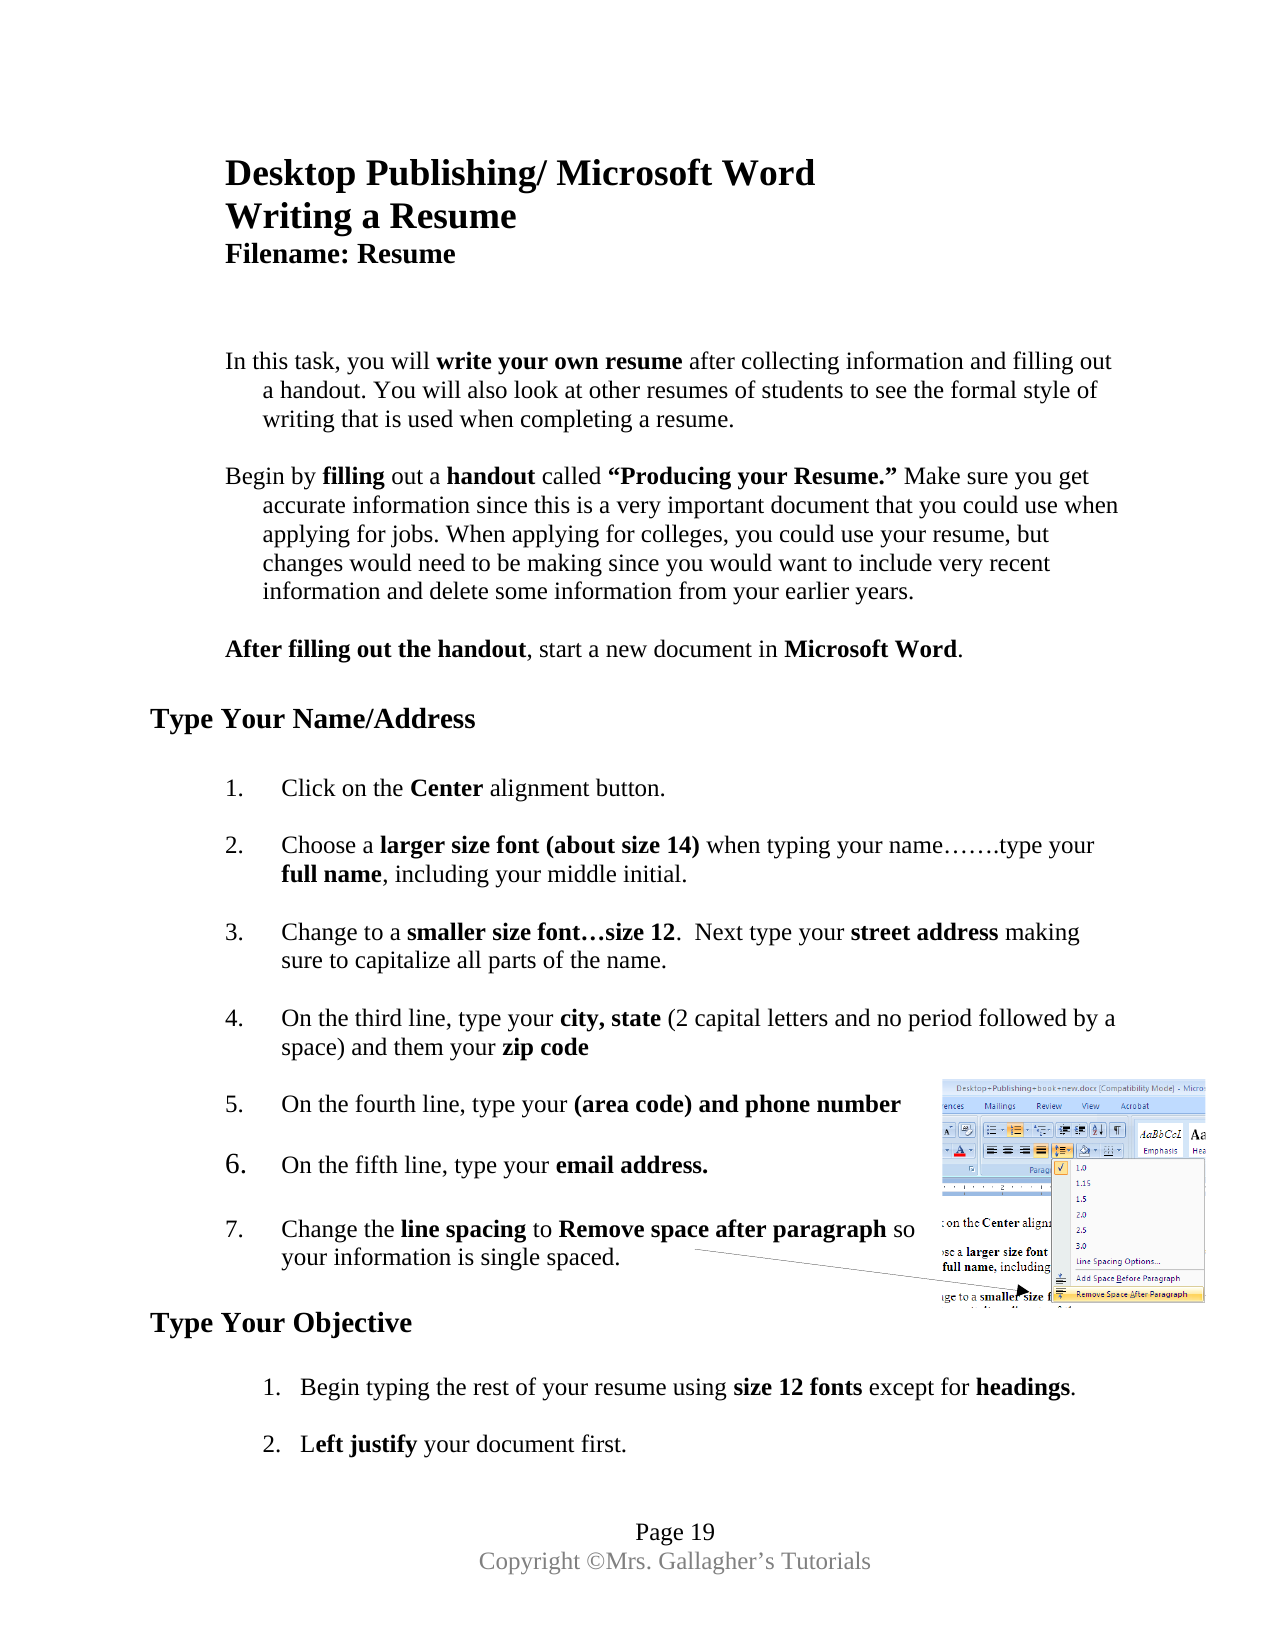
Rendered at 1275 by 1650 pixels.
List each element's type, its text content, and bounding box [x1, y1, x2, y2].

text Begin by filling out a handout called “Producing your Resume.” Make sure you get accurate information since this is a very important document that you could use when applying for jobs. When applying for colleges, you could use your resume, but changes would need to be making since you would want to include very recent information and delete some information from your earlier years. [225, 461, 1125, 605]
text In this task, you will write your own resume after collecting information and filling out a handout. You will also look at other resumes of students to see the formal style of writing that is used when completing a resume. [225, 346, 1125, 433]
text Filename: Resume [225, 236, 1125, 270]
text Writing a Resume [225, 193, 1125, 236]
list Begin typing the rest of your resume using size 12 fonts except for headings. [262, 1372, 1125, 1401]
list Change to a smaller size font…size 12. Next type your street address making sure to capitalize all parts of the name. [225, 917, 1125, 974]
list Change the line spacing to Remove space after paragraph so your information is single spaced. [225, 1214, 942, 1271]
picture [942, 1079, 1206, 1308]
list Click on the Center alignment button. [225, 773, 1125, 802]
text Type Your Name/Address [150, 701, 1125, 734]
list Choose a larger size font (about size 14) when typing your name…….type your full name, including your middle initial. [225, 830, 1125, 888]
text Desktop Publishing/ Microsoft Word [225, 150, 1125, 193]
text After filling out the handout, start a new document in Microsoft Word. [225, 634, 1125, 663]
text Type Your Objective [150, 1305, 1125, 1338]
list On the fifth line, type your email address. [225, 1147, 942, 1180]
list On the third line, type your city, state (2 capital letters and no period followed by a space) and them your zip code [225, 1003, 1125, 1060]
list Left justify your document first. [262, 1429, 1125, 1458]
list On the fourth line, type your (area code) and phone number [225, 1089, 942, 1118]
